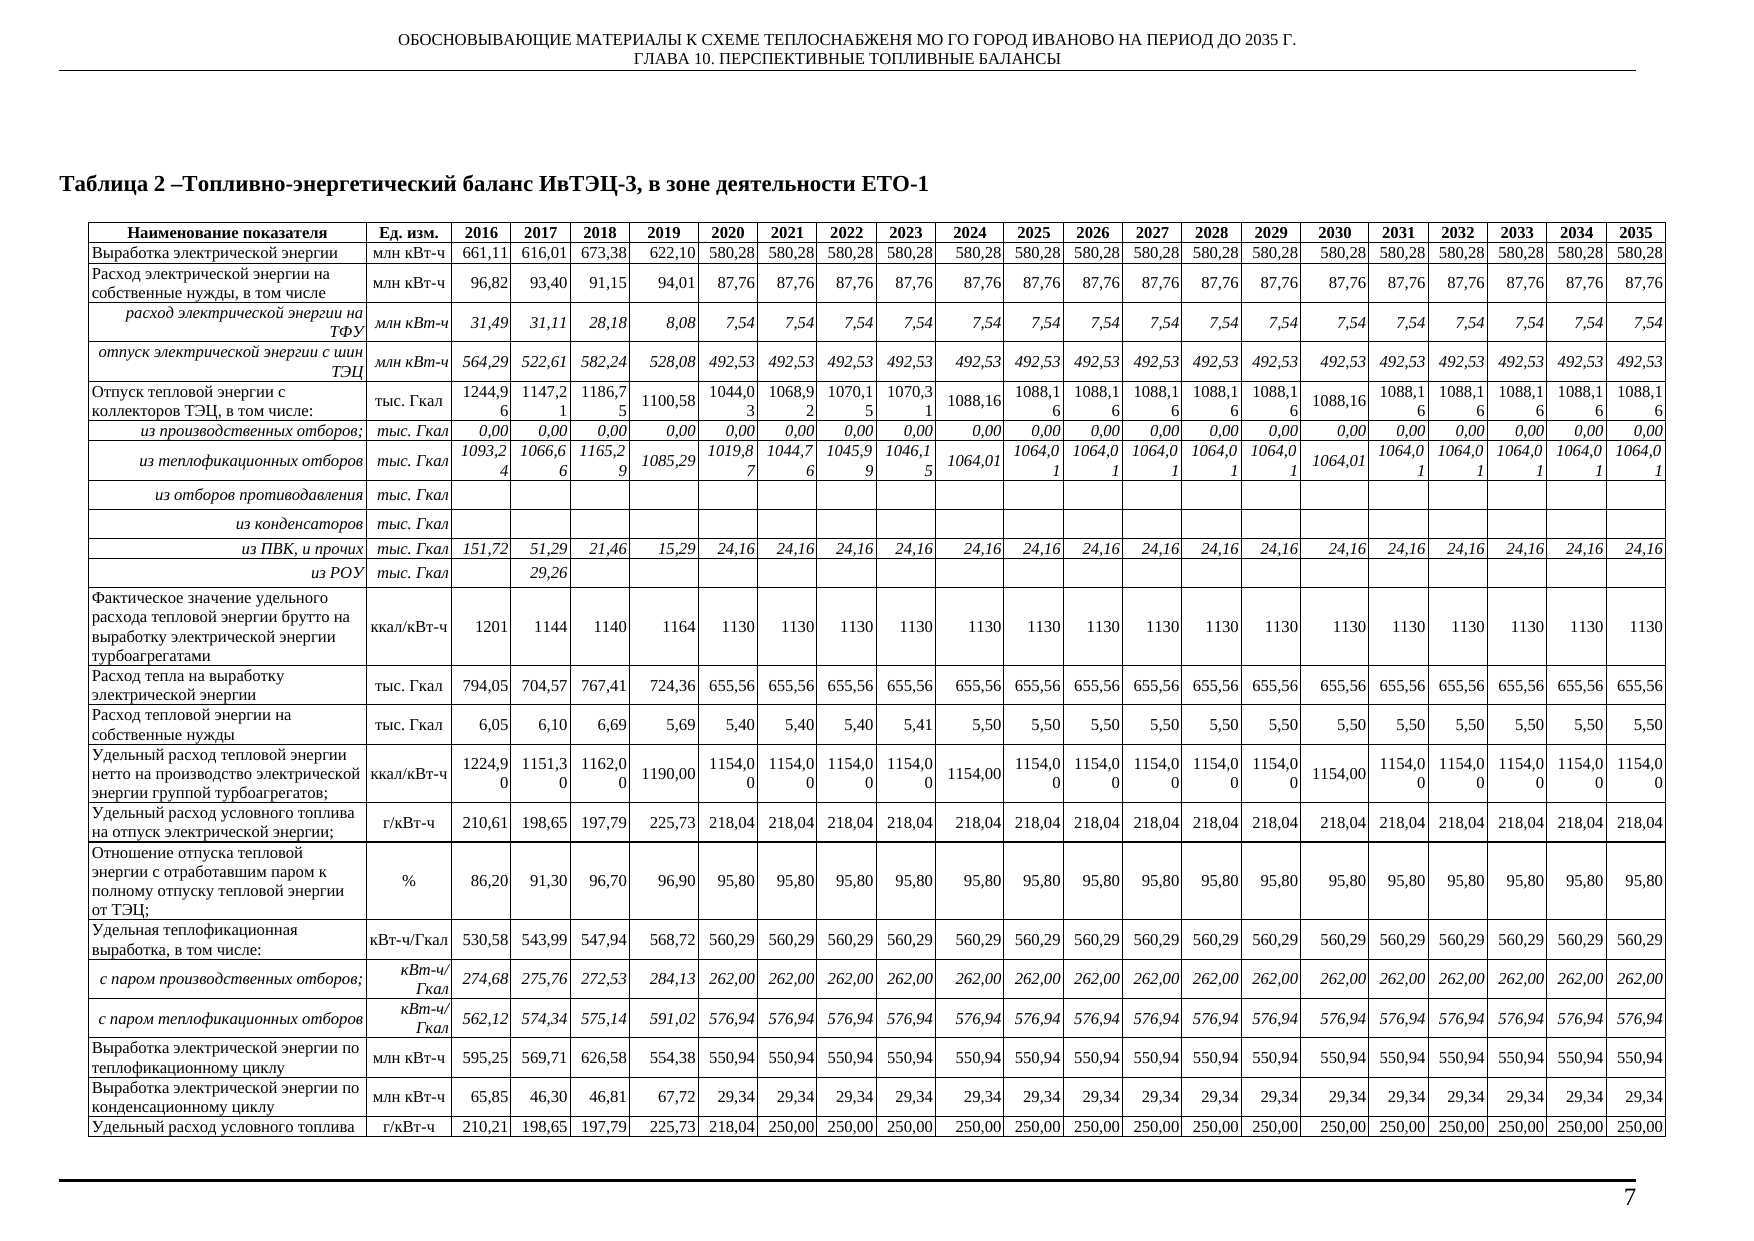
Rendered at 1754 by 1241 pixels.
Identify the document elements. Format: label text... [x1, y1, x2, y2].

table_cell 1088,16 [1064, 382, 1122, 420]
table_cell 1154,00 [817, 745, 876, 802]
table_cell 547,94 [571, 920, 629, 958]
table_cell 673,38 [571, 243, 629, 262]
table_cell 580,28 [1182, 243, 1241, 262]
table_cell [817, 559, 876, 587]
table_cell 1088,16 [1301, 382, 1368, 420]
table_cell 1154,00 [1429, 745, 1487, 802]
table_cell [1429, 510, 1487, 538]
table_cell 7,54 [1004, 303, 1063, 341]
table_cell 7,54 [758, 303, 816, 341]
table_header Наименование показателя [89, 223, 366, 242]
table_header 2033 [1488, 223, 1546, 242]
table_cell 95,80 [1123, 843, 1181, 919]
table_cell 262,00 [1607, 960, 1665, 998]
table_cell [1607, 510, 1665, 538]
table_header 2020 [699, 223, 757, 242]
table_cell 1130 [758, 588, 816, 665]
table_cell 1130 [936, 588, 1003, 665]
table_cell 580,28 [1123, 243, 1181, 262]
table_cell 1130 [1488, 588, 1546, 665]
table_cell [817, 481, 876, 509]
table_cell 1130 [1004, 588, 1063, 665]
table_cell [452, 510, 510, 538]
table_cell 0,00 [817, 421, 876, 440]
table_cell 5,50 [1242, 705, 1300, 743]
table_cell 5,50 [1488, 705, 1546, 743]
table_cell 1064,01 [1242, 441, 1300, 479]
table_cell 218,04 [1488, 803, 1546, 841]
table_cell 1244,96 [452, 382, 510, 420]
table_cell 1070,31 [877, 382, 935, 420]
table_cell 1164 [630, 588, 698, 665]
table_cell 29,34 [1369, 1078, 1428, 1116]
table_cell 580,28 [817, 243, 876, 262]
table_cell 95,80 [936, 843, 1003, 919]
table_cell 95,80 [1004, 843, 1063, 919]
table_cell 1154,00 [1182, 745, 1241, 802]
table_cell 576,94 [1607, 999, 1665, 1037]
table_cell 87,76 [1242, 264, 1300, 302]
table_cell 560,29 [817, 920, 876, 958]
table_cell [1064, 510, 1122, 538]
table_cell 1130 [699, 588, 757, 665]
table_cell [452, 559, 510, 587]
table_cell [1607, 559, 1665, 587]
table_header 2031 [1369, 223, 1428, 242]
table_cell [1182, 510, 1241, 538]
table_cell 198,65 [511, 803, 570, 841]
table_cell 1154,00 [936, 745, 1003, 802]
table_cell 87,76 [1488, 264, 1546, 302]
table_cell 550,94 [1242, 1038, 1300, 1077]
table_cell 560,29 [1182, 920, 1241, 958]
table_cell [89, 1117, 366, 1136]
table_cell 218,04 [1301, 803, 1368, 841]
table_cell тыс. Гкал [367, 510, 451, 538]
table_cell 550,94 [1182, 1038, 1241, 1077]
table_cell 250,00 [936, 1117, 1003, 1136]
table_header 2021 [758, 223, 816, 242]
table_cell 5,50 [1369, 705, 1428, 743]
table_cell кВт-ч/Гкал [367, 999, 451, 1037]
table_cell 1088,16 [1123, 382, 1181, 420]
table_header 2022 [817, 223, 876, 242]
table_cell 87,76 [699, 264, 757, 302]
table_cell тыс. Гкал [367, 382, 451, 420]
table_cell [1242, 481, 1300, 509]
table_cell 1130 [1369, 588, 1428, 665]
table_cell 24,16 [1182, 539, 1241, 558]
table_cell 29,34 [1242, 1078, 1300, 1116]
table_cell 67,72 [630, 1078, 698, 1116]
table_cell 1154,00 [1004, 745, 1063, 802]
table_cell 1201 [452, 588, 510, 665]
table_cell с паром теплофикационных отборов [89, 999, 366, 1037]
table_cell 1154,00 [1488, 745, 1546, 802]
table_cell 1088,16 [1607, 382, 1665, 420]
table_cell 250,00 [1182, 1117, 1241, 1136]
table_header 2027 [1123, 223, 1181, 242]
table_cell 0,00 [877, 421, 935, 440]
table_cell 274,68 [452, 960, 510, 998]
table_cell 1088,16 [936, 382, 1003, 420]
table_cell 576,94 [1301, 999, 1368, 1037]
table_cell 7,54 [817, 303, 876, 341]
table_cell 550,94 [1301, 1038, 1368, 1077]
table_cell 655,56 [699, 666, 757, 704]
table_cell 560,29 [1547, 920, 1606, 958]
table_cell 704,57 [511, 666, 570, 704]
table_cell 580,28 [1242, 243, 1300, 262]
table_cell 275,76 [511, 960, 570, 998]
table_header 2026 [1064, 223, 1122, 242]
table_cell 0,00 [758, 421, 816, 440]
table_cell 582,24 [571, 342, 629, 381]
table_cell 24,16 [1547, 539, 1606, 558]
table_cell 1162,00 [571, 745, 629, 802]
table_cell 560,29 [1123, 920, 1181, 958]
table_cell 29,34 [1182, 1078, 1241, 1116]
table_cell 6,10 [511, 705, 570, 743]
table_cell 564,29 [452, 342, 510, 381]
table_cell 51,29 [511, 539, 570, 558]
table_cell 1064,01 [1123, 441, 1181, 479]
table_cell [1064, 481, 1122, 509]
table_cell 0,00 [1488, 421, 1546, 440]
table_cell 46,81 [571, 1078, 629, 1116]
table_cell 522,61 [511, 342, 570, 381]
table_cell 95,80 [1488, 843, 1546, 919]
table_cell 492,53 [1301, 342, 1368, 381]
table_cell [1488, 481, 1546, 509]
table_cell 1044,76 [758, 441, 816, 479]
table_cell % [367, 843, 451, 919]
table_cell 218,04 [1547, 803, 1606, 841]
table_cell 29,34 [1004, 1078, 1063, 1116]
table_cell 492,53 [1123, 342, 1181, 381]
table_cell 492,53 [1429, 342, 1487, 381]
table_cell с паром производственных отборов; [89, 960, 366, 998]
table_cell 5,50 [1004, 705, 1063, 743]
table_cell 5,50 [936, 705, 1003, 743]
table_cell 576,94 [699, 999, 757, 1037]
table_cell 151,72 [452, 539, 510, 558]
table_cell 197,79 [571, 1117, 629, 1136]
table_cell 550,94 [699, 1038, 757, 1077]
table_cell 492,53 [758, 342, 816, 381]
table_cell 250,00 [1301, 1117, 1368, 1136]
table_cell 560,29 [1369, 920, 1428, 958]
table_cell 5,40 [817, 705, 876, 743]
table_header 2017 [511, 223, 570, 242]
table_cell 0,00 [1429, 421, 1487, 440]
table_cell 568,72 [630, 920, 698, 958]
table_cell 550,94 [1123, 1038, 1181, 1077]
table_cell [936, 481, 1003, 509]
table_cell [630, 510, 698, 538]
table_cell 24,16 [1123, 539, 1181, 558]
table_cell 5,50 [1064, 705, 1122, 743]
table_cell 250,00 [1547, 1117, 1606, 1136]
table_cell 7,54 [1547, 303, 1606, 341]
table_cell 1064,01 [1547, 441, 1606, 479]
table_cell 225,73 [630, 803, 698, 841]
table_cell Выработка электрической энергии по конденсационному циклу [89, 1078, 366, 1116]
table_cell [1488, 559, 1546, 587]
table_cell 550,94 [1547, 1038, 1606, 1077]
table_cell 492,53 [877, 342, 935, 381]
table_cell 87,76 [1429, 264, 1487, 302]
table_cell 1093,24 [452, 441, 510, 479]
table_cell [936, 510, 1003, 538]
table_cell 655,56 [1547, 666, 1606, 704]
table_cell 1130 [1429, 588, 1487, 665]
table_cell 492,53 [1004, 342, 1063, 381]
table_cell 65,85 [452, 1078, 510, 1116]
table_cell 87,76 [1607, 264, 1665, 302]
table_cell 530,58 [452, 920, 510, 958]
table_cell 262,00 [1242, 960, 1300, 998]
table_cell 1130 [1607, 588, 1665, 665]
table_cell тыс. Гкал [367, 705, 451, 743]
table_cell 655,56 [1488, 666, 1546, 704]
table_cell 218,04 [1123, 803, 1181, 841]
table_cell [1429, 559, 1487, 587]
table_cell 7,54 [877, 303, 935, 341]
table_cell г/кВт-ч [367, 803, 451, 841]
table_cell 1064,01 [936, 441, 1003, 479]
table_cell 8,08 [630, 303, 698, 341]
table_cell [1607, 481, 1665, 509]
table_cell 1064,01 [1301, 441, 1368, 479]
table_cell 550,94 [817, 1038, 876, 1077]
table_cell 218,04 [1064, 803, 1122, 841]
table_cell 5,50 [1547, 705, 1606, 743]
table_cell 576,94 [1123, 999, 1181, 1037]
table_cell 95,80 [758, 843, 816, 919]
table_cell [1182, 559, 1241, 587]
table_cell 250,00 [1369, 1117, 1428, 1136]
table_cell 7,54 [1301, 303, 1368, 341]
table_cell 0,00 [1123, 421, 1181, 440]
table_cell 1154,00 [758, 745, 816, 802]
table_cell 1068,92 [758, 382, 816, 420]
table_cell тыс. Гкал [367, 481, 451, 509]
table_cell 767,41 [571, 666, 629, 704]
table_cell 24,16 [1369, 539, 1428, 558]
table_cell 550,94 [758, 1038, 816, 1077]
table_cell 198,65 [511, 1117, 570, 1136]
table_cell 91,30 [511, 843, 570, 919]
table_cell 95,80 [1064, 843, 1122, 919]
table_cell 1147,21 [511, 382, 570, 420]
table_cell 550,94 [1064, 1038, 1122, 1077]
table_cell 262,00 [699, 960, 757, 998]
table_cell [1547, 510, 1606, 538]
table_cell 87,76 [936, 264, 1003, 302]
table_cell 95,80 [1182, 843, 1241, 919]
table_cell 1130 [877, 588, 935, 665]
table_cell 218,04 [699, 1117, 757, 1136]
table_cell млн кВт-ч [367, 303, 451, 341]
table_cell 1064,01 [1429, 441, 1487, 479]
table_cell 29,34 [936, 1078, 1003, 1116]
table_cell 655,56 [1123, 666, 1181, 704]
table_cell Расход тепловой энергии на собственные нужды [89, 705, 366, 743]
table_cell 580,28 [1004, 243, 1063, 262]
table_cell 1130 [1182, 588, 1241, 665]
table_cell 91,15 [571, 264, 629, 302]
table_cell 1130 [817, 588, 876, 665]
table_cell 7,54 [1429, 303, 1487, 341]
table_cell 250,00 [877, 1117, 935, 1136]
table_cell [1242, 559, 1300, 587]
table_cell млн кВт-ч [367, 1038, 451, 1077]
table_cell 95,80 [817, 843, 876, 919]
table_cell 262,00 [1547, 960, 1606, 998]
table_cell 24,16 [877, 539, 935, 558]
table_cell 1064,01 [1607, 441, 1665, 479]
table_cell 1064,01 [1488, 441, 1546, 479]
table_cell 218,04 [1369, 803, 1428, 841]
table_cell [877, 510, 935, 538]
table_cell 1044,03 [699, 382, 757, 420]
table_cell 218,04 [877, 803, 935, 841]
table_cell 95,80 [1429, 843, 1487, 919]
table_cell 576,94 [1064, 999, 1122, 1037]
table_cell [571, 481, 629, 509]
table_cell тыс. Гкал [367, 421, 451, 440]
table_cell 250,00 [1429, 1117, 1487, 1136]
table_cell 87,76 [817, 264, 876, 302]
table_cell 87,76 [1123, 264, 1181, 302]
table_cell 580,28 [758, 243, 816, 262]
table_cell 576,94 [758, 999, 816, 1037]
table_cell [1369, 510, 1428, 538]
table_cell 0,00 [1369, 421, 1428, 440]
table_cell [758, 481, 816, 509]
table_cell 1144 [511, 588, 570, 665]
table_cell 262,00 [1301, 960, 1368, 998]
table_cell 550,94 [936, 1038, 1003, 1077]
table_cell [1369, 481, 1428, 509]
table_cell 46,30 [511, 1078, 570, 1116]
table_header 2025 [1004, 223, 1063, 242]
table_cell 528,08 [630, 342, 698, 381]
table_cell из отборов противодавления [89, 481, 366, 509]
table_cell Удельная теплофикационная выработка, в том числе: [89, 920, 366, 958]
table_cell 580,28 [1547, 243, 1606, 262]
table_cell 1064,01 [1064, 441, 1122, 479]
table_cell 95,80 [699, 843, 757, 919]
text Таблица 2 –Топливно-энергетический баланс ИвТЭЦ-3, в зоне деятельности ЕТО-1 [59, 170, 1636, 196]
table_cell [1123, 559, 1181, 587]
table_cell 543,99 [511, 920, 570, 958]
table_cell 95,80 [1242, 843, 1300, 919]
table_cell 86,20 [452, 843, 510, 919]
table_cell [1064, 559, 1122, 587]
table_cell 580,28 [1488, 243, 1546, 262]
table_cell 7,54 [699, 303, 757, 341]
table_cell 218,04 [817, 803, 876, 841]
table_cell 29,26 [511, 559, 570, 587]
table_header 2023 [877, 223, 935, 242]
table_cell [1004, 481, 1063, 509]
table_header 2029 [1242, 223, 1300, 242]
table_cell 218,04 [1607, 803, 1665, 841]
table_cell 626,58 [571, 1038, 629, 1077]
table_cell млн кВт-ч [367, 264, 451, 302]
table_cell 580,28 [1607, 243, 1665, 262]
table_cell 7,54 [1064, 303, 1122, 341]
table_cell 250,00 [1607, 1117, 1665, 1136]
table_cell 95,80 [1301, 843, 1368, 919]
table_cell 24,16 [1064, 539, 1122, 558]
table_cell 560,29 [936, 920, 1003, 958]
table_cell [1301, 481, 1368, 509]
table_cell 24,16 [1488, 539, 1546, 558]
table_cell 0,00 [1547, 421, 1606, 440]
table_cell 250,00 [1488, 1117, 1546, 1136]
table_header 2018 [571, 223, 629, 242]
table_cell 7,54 [1607, 303, 1665, 341]
table_cell 655,56 [758, 666, 816, 704]
table_cell [699, 510, 757, 538]
table_cell 94,01 [630, 264, 698, 302]
table_cell 250,00 [758, 1117, 816, 1136]
table_cell 21,46 [571, 539, 629, 558]
table_cell [877, 559, 935, 587]
table_cell Удельный расход условного топлива на отпуск электрической энергии; [89, 803, 366, 841]
table_cell 1088,16 [1488, 382, 1546, 420]
table_header 2032 [1429, 223, 1487, 242]
table_cell 655,56 [1004, 666, 1063, 704]
table_cell 1085,29 [630, 441, 698, 479]
table_cell 550,94 [1429, 1038, 1487, 1077]
table_cell 1088,16 [1242, 382, 1300, 420]
table_cell 29,34 [1429, 1078, 1487, 1116]
table_cell из ПВК, и прочих [89, 539, 366, 558]
table_cell 87,76 [1182, 264, 1241, 302]
table_cell [511, 481, 570, 509]
table_cell 29,34 [1488, 1078, 1546, 1116]
table_cell 591,02 [630, 999, 698, 1037]
table_cell 655,56 [1429, 666, 1487, 704]
table_cell 31,11 [511, 303, 570, 341]
table_cell 1130 [1242, 588, 1300, 665]
table_cell [1242, 510, 1300, 538]
table_cell 1186,75 [571, 382, 629, 420]
table_cell 492,53 [1182, 342, 1241, 381]
table_cell 1046,15 [877, 441, 935, 479]
table_cell кВт-ч/Гкал [367, 920, 451, 958]
table_cell 1064,01 [1182, 441, 1241, 479]
table_cell 580,28 [1369, 243, 1428, 262]
table_cell 262,00 [1488, 960, 1546, 998]
table_cell 262,00 [1429, 960, 1487, 998]
table_cell [571, 510, 629, 538]
table_cell 24,16 [1607, 539, 1665, 558]
table_header 2028 [1182, 223, 1241, 242]
table_cell 262,00 [758, 960, 816, 998]
table_cell 580,28 [877, 243, 935, 262]
table_cell 250,00 [1004, 1117, 1063, 1136]
table_cell [1004, 510, 1063, 538]
table_cell 284,13 [630, 960, 698, 998]
table_cell 576,94 [1369, 999, 1428, 1037]
table_cell 1154,00 [699, 745, 757, 802]
table_cell 616,01 [511, 243, 570, 262]
table_cell млн кВт-ч [367, 243, 451, 262]
table_cell 5,50 [1429, 705, 1487, 743]
table_cell 550,94 [1607, 1038, 1665, 1077]
table_cell млн кВт-ч [367, 342, 451, 381]
table_cell 1154,00 [877, 745, 935, 802]
table_cell 29,34 [877, 1078, 935, 1116]
table_cell 1130 [1301, 588, 1368, 665]
table_cell 29,34 [1064, 1078, 1122, 1116]
table_cell 1064,01 [1369, 441, 1428, 479]
table_cell 28,18 [571, 303, 629, 341]
table_cell 550,94 [877, 1038, 935, 1077]
table_cell 93,40 [511, 264, 570, 302]
table_cell 24,16 [1242, 539, 1300, 558]
table_cell 0,00 [1004, 421, 1063, 440]
table_cell [1488, 510, 1546, 538]
table_cell [1547, 559, 1606, 587]
table_cell 87,76 [1004, 264, 1063, 302]
table_cell 24,16 [1301, 539, 1368, 558]
table_cell 1070,15 [817, 382, 876, 420]
table_header 2024 [936, 223, 1003, 242]
table_cell 218,04 [1004, 803, 1063, 841]
table_cell 560,29 [758, 920, 816, 958]
table_cell 1130 [1547, 588, 1606, 665]
table_cell 569,71 [511, 1038, 570, 1077]
table_cell 6,69 [571, 705, 629, 743]
table_cell 1154,00 [1547, 745, 1606, 802]
table_cell 1165,29 [571, 441, 629, 479]
table_cell 262,00 [1369, 960, 1428, 998]
table_cell 554,38 [630, 1038, 698, 1077]
table_cell 492,53 [1488, 342, 1546, 381]
table_cell [699, 481, 757, 509]
table_cell 1100,58 [630, 382, 698, 420]
table_cell 575,14 [571, 999, 629, 1037]
table_cell 550,94 [1369, 1038, 1428, 1077]
table_cell 225,73 [630, 1117, 698, 1136]
table_cell 218,04 [699, 803, 757, 841]
table_cell [1369, 559, 1428, 587]
table_cell 595,25 [452, 1038, 510, 1077]
table_cell 1088,16 [1004, 382, 1063, 420]
table_cell 576,94 [936, 999, 1003, 1037]
table_cell Выработка электрической энергии по теплофикационному циклу [89, 1038, 366, 1077]
table_cell 5,69 [630, 705, 698, 743]
table_cell 1019,87 [699, 441, 757, 479]
table_cell 7,54 [1182, 303, 1241, 341]
table_cell 1154,00 [1607, 745, 1665, 802]
table_cell 87,76 [877, 264, 935, 302]
table_cell отпуск электрической энергии с шин ТЭЦ [89, 342, 366, 381]
table_header 2034 [1547, 223, 1606, 242]
table_cell 1088,16 [1369, 382, 1428, 420]
table_cell Расход электрической энергии на собственные нужды, в том числе [89, 264, 366, 302]
table_cell 580,28 [1064, 243, 1122, 262]
table_cell 7,54 [1242, 303, 1300, 341]
table_cell [758, 559, 816, 587]
table_cell 250,00 [817, 1117, 876, 1136]
table_cell 1045,99 [817, 441, 876, 479]
table_cell 0,00 [1064, 421, 1122, 440]
table_cell 95,80 [1547, 843, 1606, 919]
table_cell 5,50 [1182, 705, 1241, 743]
table_cell Выработка электрической энергии [89, 243, 366, 262]
table_cell 0,00 [571, 421, 629, 440]
table_cell 218,04 [1429, 803, 1487, 841]
table_cell 87,76 [1301, 264, 1368, 302]
table_cell [699, 559, 757, 587]
table_cell 0,00 [936, 421, 1003, 440]
table_cell 0,00 [1301, 421, 1368, 440]
table_header 2035 [1607, 223, 1665, 242]
table_cell 576,94 [1242, 999, 1300, 1037]
table_cell 655,56 [1301, 666, 1368, 704]
table_cell 560,29 [1004, 920, 1063, 958]
table_cell 655,56 [1182, 666, 1241, 704]
table_cell 661,11 [452, 243, 510, 262]
table_cell 1224,90 [452, 745, 510, 802]
table_cell 24,16 [1429, 539, 1487, 558]
table_cell [1547, 481, 1606, 509]
table_cell 0,00 [1242, 421, 1300, 440]
table_cell млн кВт-ч [367, 1078, 451, 1116]
table_cell Фактическое значение удельного расхода тепловой энергии брутто на выработку электрической энергии турбоагрегатами [89, 588, 366, 665]
table_cell 492,53 [1064, 342, 1122, 381]
table_cell 96,82 [452, 264, 510, 302]
table_cell 1154,00 [1301, 745, 1368, 802]
table_cell Удельный расход тепловой энергии нетто на производство электрической энергии группой турбоагрегатов; [89, 745, 366, 802]
table_cell 250,00 [1123, 1117, 1181, 1136]
table_cell 262,00 [1182, 960, 1241, 998]
table_cell 218,04 [758, 803, 816, 841]
table_cell из РОУ [89, 559, 366, 587]
table_cell ккал/кВт-ч [367, 745, 451, 802]
table_cell 7,54 [1123, 303, 1181, 341]
table_cell 492,53 [936, 342, 1003, 381]
table_cell 655,56 [1607, 666, 1665, 704]
table_cell из конденсаторов [89, 510, 366, 538]
table_cell [1004, 559, 1063, 587]
table_cell 1066,66 [511, 441, 570, 479]
table_cell 1064,01 [1004, 441, 1063, 479]
table_cell 0,00 [1607, 421, 1665, 440]
table_cell 655,56 [877, 666, 935, 704]
table_cell 0,00 [452, 421, 510, 440]
table_cell [1429, 481, 1487, 509]
table_cell 24,16 [758, 539, 816, 558]
table_cell Отношение отпуска тепловой энергии с отработавшим паром к полному отпуску тепловой энергии от ТЭЦ; [89, 843, 366, 919]
table_cell 580,28 [1429, 243, 1487, 262]
table_cell 576,94 [1547, 999, 1606, 1037]
table_cell 0,00 [1182, 421, 1241, 440]
table_cell 5,50 [1607, 705, 1665, 743]
table_cell [630, 481, 698, 509]
table_header 2019 [630, 223, 698, 242]
table_cell Отпуск тепловой энергии с коллекторов ТЭЦ, в том числе: [89, 382, 366, 420]
table_header 2016 [452, 223, 510, 242]
table_cell 262,00 [1004, 960, 1063, 998]
table_cell 576,94 [1429, 999, 1487, 1037]
table_cell 1130 [1064, 588, 1122, 665]
table_cell 1154,00 [1123, 745, 1181, 802]
table_cell 1154,00 [1064, 745, 1122, 802]
table_cell 492,53 [1547, 342, 1606, 381]
table_cell 0,00 [630, 421, 698, 440]
table_cell 7,54 [1369, 303, 1428, 341]
table_cell 655,56 [936, 666, 1003, 704]
table_cell 96,70 [571, 843, 629, 919]
table_cell 96,90 [630, 843, 698, 919]
table_cell 29,34 [699, 1078, 757, 1116]
table_cell 87,76 [1547, 264, 1606, 302]
table_cell 29,34 [817, 1078, 876, 1116]
table_cell 1190,00 [630, 745, 698, 802]
table_cell 1088,16 [1182, 382, 1241, 420]
table_cell 262,00 [1064, 960, 1122, 998]
table_cell тыс. Гкал [367, 441, 451, 479]
table_cell 560,29 [1429, 920, 1487, 958]
table_cell Расход тепла на выработку электрической энергии [89, 666, 366, 704]
table_cell 580,28 [1301, 243, 1368, 262]
table_cell 218,04 [936, 803, 1003, 841]
table_cell 15,29 [630, 539, 698, 558]
table_cell 794,05 [452, 666, 510, 704]
table_cell [571, 559, 629, 587]
table_cell 24,16 [1004, 539, 1063, 558]
table_cell 574,34 [511, 999, 570, 1037]
table_cell 24,16 [699, 539, 757, 558]
table_cell 1154,00 [1369, 745, 1428, 802]
table_cell 492,53 [1242, 342, 1300, 381]
table_cell [877, 481, 935, 509]
table_cell 29,34 [1547, 1078, 1606, 1116]
table_cell 560,29 [1488, 920, 1546, 958]
table_cell 210,61 [452, 803, 510, 841]
table_cell 576,94 [1488, 999, 1546, 1037]
table_cell 95,80 [877, 843, 935, 919]
table_cell [1301, 510, 1368, 538]
table_cell 560,29 [877, 920, 935, 958]
table_cell 250,00 [1064, 1117, 1122, 1136]
table_cell 29,34 [1301, 1078, 1368, 1116]
table_cell 0,00 [699, 421, 757, 440]
table_cell 5,50 [1123, 705, 1181, 743]
table_cell 24,16 [817, 539, 876, 558]
table_cell 5,40 [758, 705, 816, 743]
table_cell [1301, 559, 1368, 587]
table_cell расход электрической энергии на ТФУ [89, 303, 366, 341]
table_cell 250,00 [1242, 1117, 1300, 1136]
table_cell 655,56 [817, 666, 876, 704]
table_cell 576,94 [1182, 999, 1241, 1037]
table_cell 560,29 [1301, 920, 1368, 958]
table_cell [452, 481, 510, 509]
table_header Ед. изм. [367, 223, 451, 242]
table_cell [936, 559, 1003, 587]
table_cell 560,29 [1242, 920, 1300, 958]
table_cell [511, 510, 570, 538]
table_cell 560,29 [1064, 920, 1122, 958]
table_cell ккал/кВт-ч [367, 588, 451, 665]
table_cell 580,28 [936, 243, 1003, 262]
table_cell 1154,00 [1242, 745, 1300, 802]
table_cell 95,80 [1369, 843, 1428, 919]
table_cell 5,40 [699, 705, 757, 743]
table_cell 5,41 [877, 705, 935, 743]
table_cell 7,54 [936, 303, 1003, 341]
table_cell 24,16 [936, 539, 1003, 558]
table_cell 210,21 [452, 1117, 510, 1136]
table_cell г/кВт-ч [367, 1117, 451, 1136]
table_cell 1088,16 [1547, 382, 1606, 420]
table_cell 576,94 [817, 999, 876, 1037]
table_cell 655,56 [1369, 666, 1428, 704]
table_cell 87,76 [758, 264, 816, 302]
table_cell 622,10 [630, 243, 698, 262]
table_cell 1130 [1123, 588, 1181, 665]
table_cell 492,53 [1369, 342, 1428, 381]
table_cell 492,53 [817, 342, 876, 381]
table_cell 560,29 [1607, 920, 1665, 958]
table_cell 0,00 [511, 421, 570, 440]
table_header 2030 [1301, 223, 1368, 242]
table_cell 6,05 [452, 705, 510, 743]
table_cell [758, 510, 816, 538]
table_cell 560,29 [699, 920, 757, 958]
table_cell 655,56 [1064, 666, 1122, 704]
table_cell 272,53 [571, 960, 629, 998]
table_cell [817, 510, 876, 538]
table_cell 262,00 [877, 960, 935, 998]
table_cell из производственных отборов; [89, 421, 366, 440]
table_cell 87,76 [1064, 264, 1122, 302]
table_cell [1123, 481, 1181, 509]
table_cell 492,53 [699, 342, 757, 381]
table_cell 218,04 [1182, 803, 1241, 841]
table_cell 550,94 [1004, 1038, 1063, 1077]
table_cell 1088,16 [1429, 382, 1487, 420]
table_cell 262,00 [817, 960, 876, 998]
table_cell из теплофикационных отборов [89, 441, 366, 479]
table_cell 562,12 [452, 999, 510, 1037]
table_cell 1140 [571, 588, 629, 665]
table_cell 197,79 [571, 803, 629, 841]
table_cell 7,54 [1488, 303, 1546, 341]
table_cell 724,36 [630, 666, 698, 704]
table_cell 550,94 [1488, 1038, 1546, 1077]
table_cell 95,80 [1607, 843, 1665, 919]
table_cell 29,34 [1123, 1078, 1181, 1116]
table_cell 655,56 [1242, 666, 1300, 704]
table_cell тыс. Гкал [367, 539, 451, 558]
table_cell 580,28 [699, 243, 757, 262]
table_cell 492,53 [1607, 342, 1665, 381]
table_cell [1123, 510, 1181, 538]
table_cell тыс. Гкал [367, 559, 451, 587]
table_cell [630, 559, 698, 587]
table_cell 87,76 [1369, 264, 1428, 302]
table_cell 218,04 [1242, 803, 1300, 841]
table_cell 5,50 [1301, 705, 1368, 743]
table_cell кВт-ч/Гкал [367, 960, 451, 998]
table_cell 576,94 [1004, 999, 1063, 1037]
table_cell 262,00 [1123, 960, 1181, 998]
table_cell 1151,30 [511, 745, 570, 802]
table_cell 576,94 [877, 999, 935, 1037]
table_cell [1182, 481, 1241, 509]
table_cell 29,34 [1607, 1078, 1665, 1116]
table_cell тыс. Гкал [367, 666, 451, 704]
table_cell 262,00 [936, 960, 1003, 998]
table_cell 29,34 [758, 1078, 816, 1116]
table_cell 31,49 [452, 303, 510, 341]
